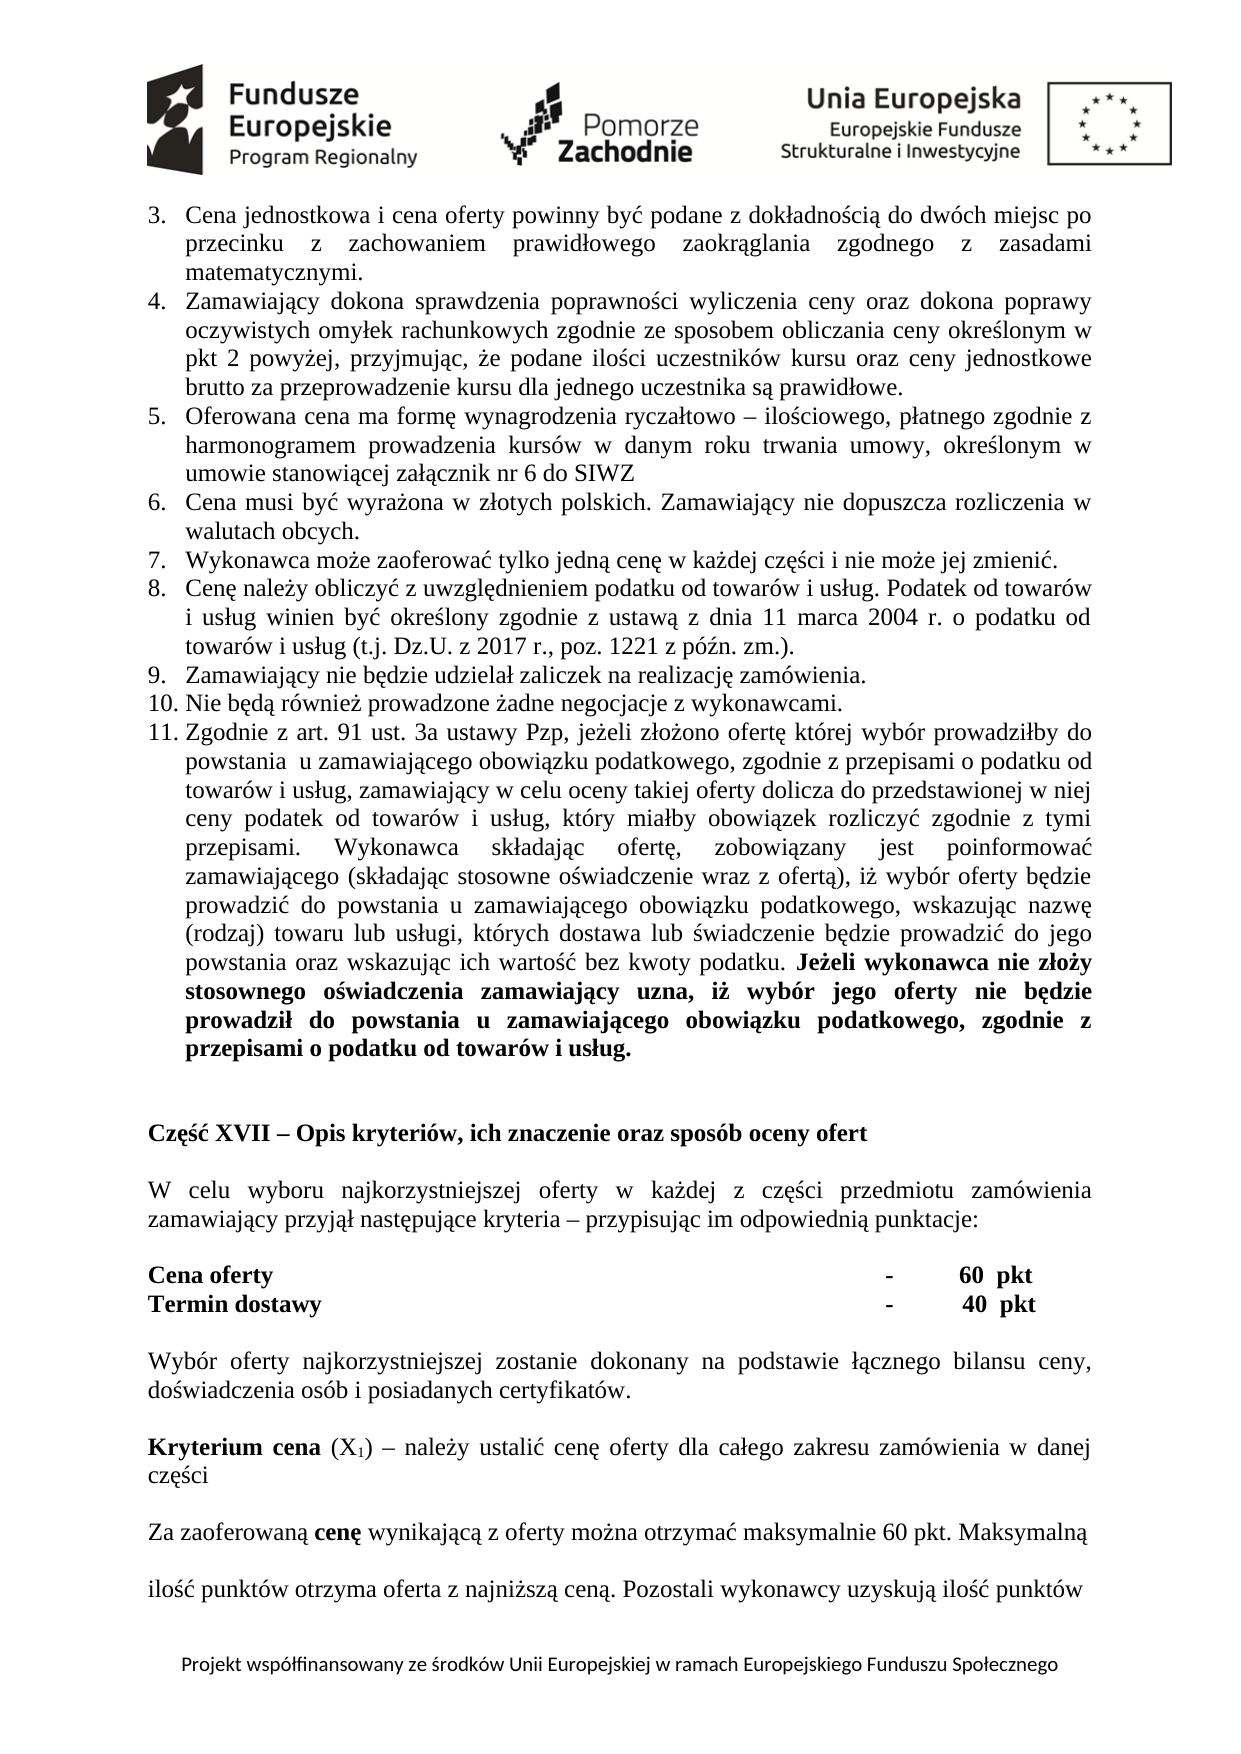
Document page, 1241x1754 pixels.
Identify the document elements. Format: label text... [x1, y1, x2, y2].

picture [147, 64, 1172, 175]
list Zamawiający nie będzie udzielał zaliczek na realizację zamówienia. [148, 660, 1093, 688]
text Część XVII – Opis kryteriów, ich znaczenie oraz sposób oceny ofert [148, 1118, 1093, 1147]
list Cena musi być wyrażona w złotych polskich. Zamawiający nie dopuszcza rozliczenia w walutach obcych. [148, 487, 1093, 545]
text W celu wyboru najkorzystniejszej oferty w każdej z części przedmiotu zamówienia zamawiający przyjął następujące kryteria – przypisując im odpowiednią punktacje: [148, 1175, 1093, 1233]
text Za zaoferowaną cenę wynikającą z oferty można otrzymać maksymalnie 60 pkt. Maksymalną [148, 1517, 1093, 1546]
text Cena oferty - 60 pkt [148, 1261, 1093, 1289]
list Zgodnie z art. 91 ust. 3a ustawy Pzp, jeżeli złożono ofertę której wybór prowadziłby do powstania u zamawiającego obowiązku podatkowego, zgodnie z przepisami o podatku od towarów i usług, zamawiający w celu oceny takiej oferty dolicza do przedstawionej w niej ceny podatek od towarów i usług, który miałby obowiązek rozliczyć zgodnie z tymi przepisami. Wykonawca składając ofertę, zobowiązany jest poinformować zamawiającego (składając stosowne oświadczenie wraz z ofertą), iż wybór oferty będzie prowadzić do powstania u zamawiającego obowiązku podatkowego, wskazując nazwę (rodzaj) towaru lub usługi, których dostawa lub świadczenie będzie prowadzić do jego powstania oraz wskazując ich wartość bez kwoty podatku. Jeżeli wykonawca nie złoży stosownego oświadczenia zamawiający uzna, iż wybór jego oferty nie będzie prowadził do powstania u zamawiającego obowiązku podatkowego, zgodnie z przepisami o podatku od towarów i usług. [148, 717, 1093, 1062]
text Termin dostawy - 40 pkt [148, 1289, 1093, 1318]
text Wybór oferty najkorzystniejszej zostanie dokonany na podstawie łącznego bilansu ceny, doświadczenia osób i posiadanych certyfikatów. [148, 1346, 1093, 1404]
list Wykonawca może zaoferować tylko jedną cenę w każdej części i nie może jej zmienić. [148, 545, 1093, 573]
list Oferowana cena ma formę wynagrodzenia ryczałtowo – ilościowego, płatnego zgodnie z harmonogramem prowadzenia kursów w danym roku trwania umowy, określonym w umowie stanowiącej załącznik nr 6 do SIWZ [148, 401, 1093, 487]
list Zamawiający dokona sprawdzenia poprawności wyliczenia ceny oraz dokona poprawy oczywistych omyłek rachunkowych zgodnie ze sposobem obliczania ceny określonym w pkt 2 powyżej, przyjmując, że podane ilości uczestników kursu oraz ceny jednostkowe brutto za przeprowadzenie kursu dla jednego uczestnika są prawidłowe. [148, 286, 1093, 401]
list Cena jednostkowa i cena oferty powinny być podane z dokładnością do dwóch miejsc po przecinku z zachowaniem prawidłowego zaokrąglania zgodnego z zasadami matematycznymi. [148, 200, 1093, 286]
text Kryterium cena (X1) – należy ustalić cenę oferty dla całego zakresu zamówienia w danej części [148, 1432, 1093, 1489]
list Cenę należy obliczyć z uwzględnieniem podatku od towarów i usług. Podatek od towarów i usług winien być określony zgodnie z ustawą z dnia 11 marca 2004 r. o podatku od towarów i usług (t.j. Dz.U. z 2017 r., poz. 1221 z późn. zm.). [148, 573, 1093, 660]
list Nie będą również prowadzone żadne negocjacje z wykonawcami. [148, 688, 1093, 717]
text ilość punktów otrzyma oferta z najniższą ceną. Pozostali wykonawcy uzyskują ilość punktów [148, 1574, 1093, 1603]
